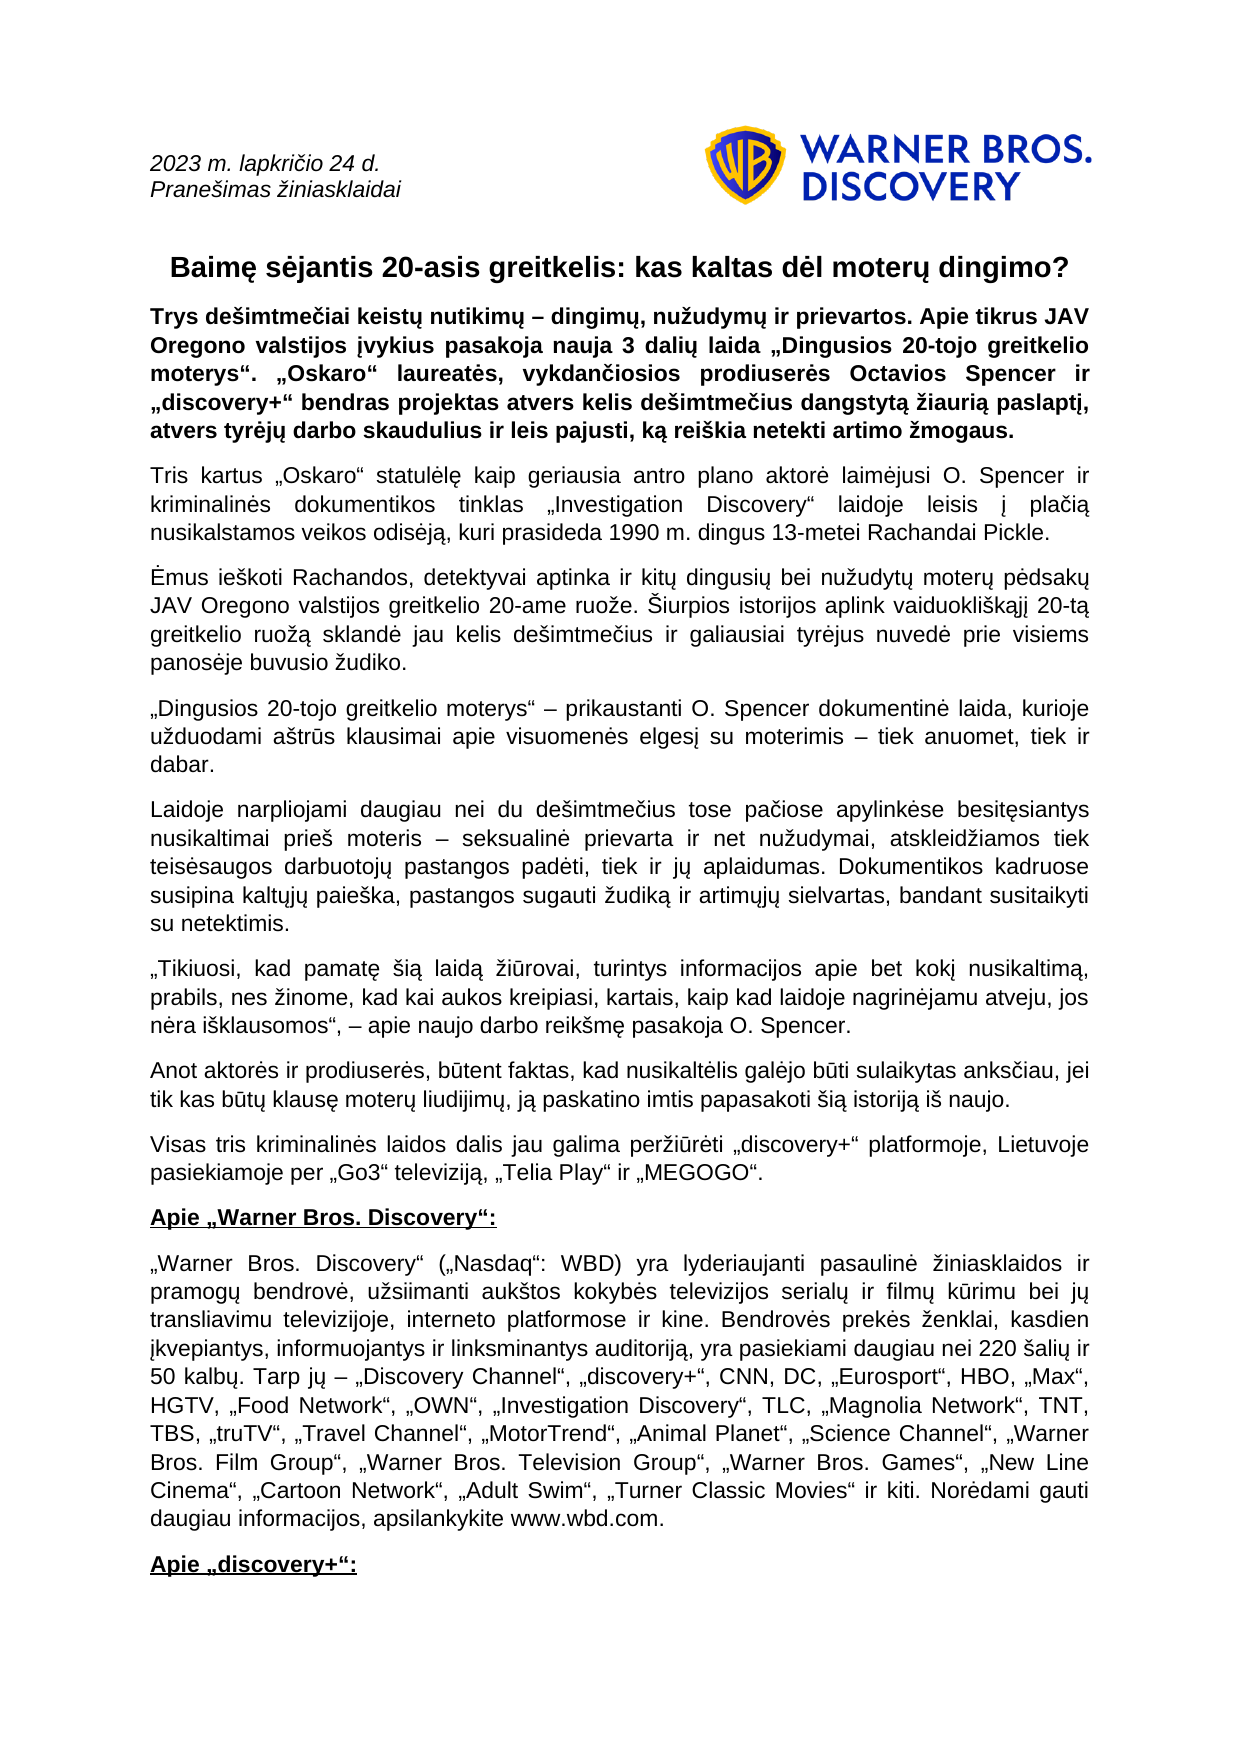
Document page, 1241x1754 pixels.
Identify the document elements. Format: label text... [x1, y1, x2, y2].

text Apie „discovery+“: [150, 1551, 1090, 1577]
text Pranešimas žiniasklaidai [150, 176, 704, 203]
text Anot aktorės ir prodiuserės, būtent faktas, kad nusikaltėlis galėjo būti sulaikytas anksčiau, jei tik kas būtų klausę moterų liudijimų, ją paskatino imtis papasakoti šią istoriją iš naujo. [150, 1057, 1090, 1112]
text Apie „Warner Bros. Discovery“: [150, 1204, 1090, 1231]
text Ėmus ieškoti Rachandos, detektyvai aptinka ir kitų dingusių bei nužudytų moterų pėdsakų JAV Oregono valstijos greitkelio 20-ame ruože. Šiurpios istorijos aplink vaiduokliškąjį 20-tą greitkelio ruožą sklandė jau kelis dešimtmečius ir galiausiai tyrėjus nuvedė prie visiems panosėje buvusio žudiko. [150, 564, 1090, 676]
text „Warner Bros. Discovery“ („Nasdaq“: WBD) yra lyderiaujanti pasaulinė žiniasklaidos ir pramogų bendrovė, užsiimanti aukštos kokybės televizijos serialų ir filmų kūrimu bei jų transliavimu televizijoje, interneto platformose ir kine. Bendrovės prekės ženklai, kasdien įkvepiantys, informuojantys ir linksminantys auditoriją, yra pasiekiami daugiau nei 220 šalių ir 50 kalbų. Tarp jų – „Discovery Channel“, „discovery+“, CNN, DC, „Eurosport“, HBO, „Max“, HGTV, „Food Network“, „OWN“, „Investigation Discovery“, TLC, „Magnolia Network“, TNT, TBS, „truTV“, „Travel Channel“, „MotorTrend“, „Animal Planet“, „Science Channel“, „Warner Bros. Film Group“, „Warner Bros. Television Group“, „Warner Bros. Games“, „New Line Cinema“, „Cartoon Network“, „Adult Swim“, „Turner Classic Movies“ ir kiti. Norėdami gauti daugiau informacijos, apsilankykite www.wbd.com. [150, 1249, 1090, 1532]
text „Tikiuosi, kad pamatę šią laidą žiūrovai, turintys informacijos apie bet kokį nusikaltimą, prabils, nes žinome, kad kai aukos kreipiasi, kartais, kaip kad laidoje nagrinėjamu atveju, jos nėra išklausomos“, – apie naujo darbo reikšmę pasakoja O. Spencer. [150, 955, 1090, 1038]
text Tris kartus „Oskaro“ statulėlę kaip geriausia antro plano aktorė laimėjusi O. Spencer ir kriminalinės dokumentikos tinklas „Investigation Discovery“ laidoje leisis į plačią nusikalstamos veikos odisėją, kuri prasideda 1990 m. dingus 13-metei Rachandai Pickle. [150, 462, 1090, 545]
text „Dingusios 20-tojo greitkelio moterys“ – prikaustanti O. Spencer dokumentinė laida, kurioje užduodami aštrūs klausimai apie visuomenės elgesį su moterimis – tiek anuomet, tiek ir dabar. [150, 694, 1090, 778]
picture [704, 125, 1092, 205]
text Baimę sėjantis 20-asis greitkelis: kas kaltas dėl moterų dingimo? [150, 250, 1090, 284]
text 2023 m. lapkričio 24 d. [150, 150, 704, 176]
text Laidoje narpliojami daugiau nei du dešimtmečius tose pačiose apylinkėse besitęsiantys nusikaltimai prieš moteris – seksualinė prievarta ir net nužudymai, atskleidžiamos tiek teisėsaugos darbuotojų pastangos padėti, tiek ir jų aplaidumas. Dokumentikos kadruose susipina kaltųjų paieška, pastangos sugauti žudiką ir artimųjų sielvartas, bandant susitaikyti su netektimis. [150, 796, 1090, 937]
text Trys dešimtmečiai keistų nutikimų – dingimų, nužudymų ir prievartos. Apie tikrus JAV Oregono valstijos įvykius pasakoja nauja 3 dalių laida „Dingusios 20-tojo greitkelio moterys“. „Oskaro“ laureatės, vykdančiosios prodiuserės Octavios Spencer ir „discovery+“ bendras projektas atvers kelis dešimtmečius dangstytą žiaurią paslaptį, atvers tyrėjų darbo skaudulius ir leis pajusti, ką reiškia netekti artimo žmogaus. [150, 303, 1090, 443]
text Visas tris kriminalinės laidos dalis jau galima peržiūrėti „discovery+“ platformoje, Lietuvoje pasiekiamoje per „Go3“ televiziją, „Telia Play“ ir „MEGOGO“. [150, 1131, 1090, 1186]
